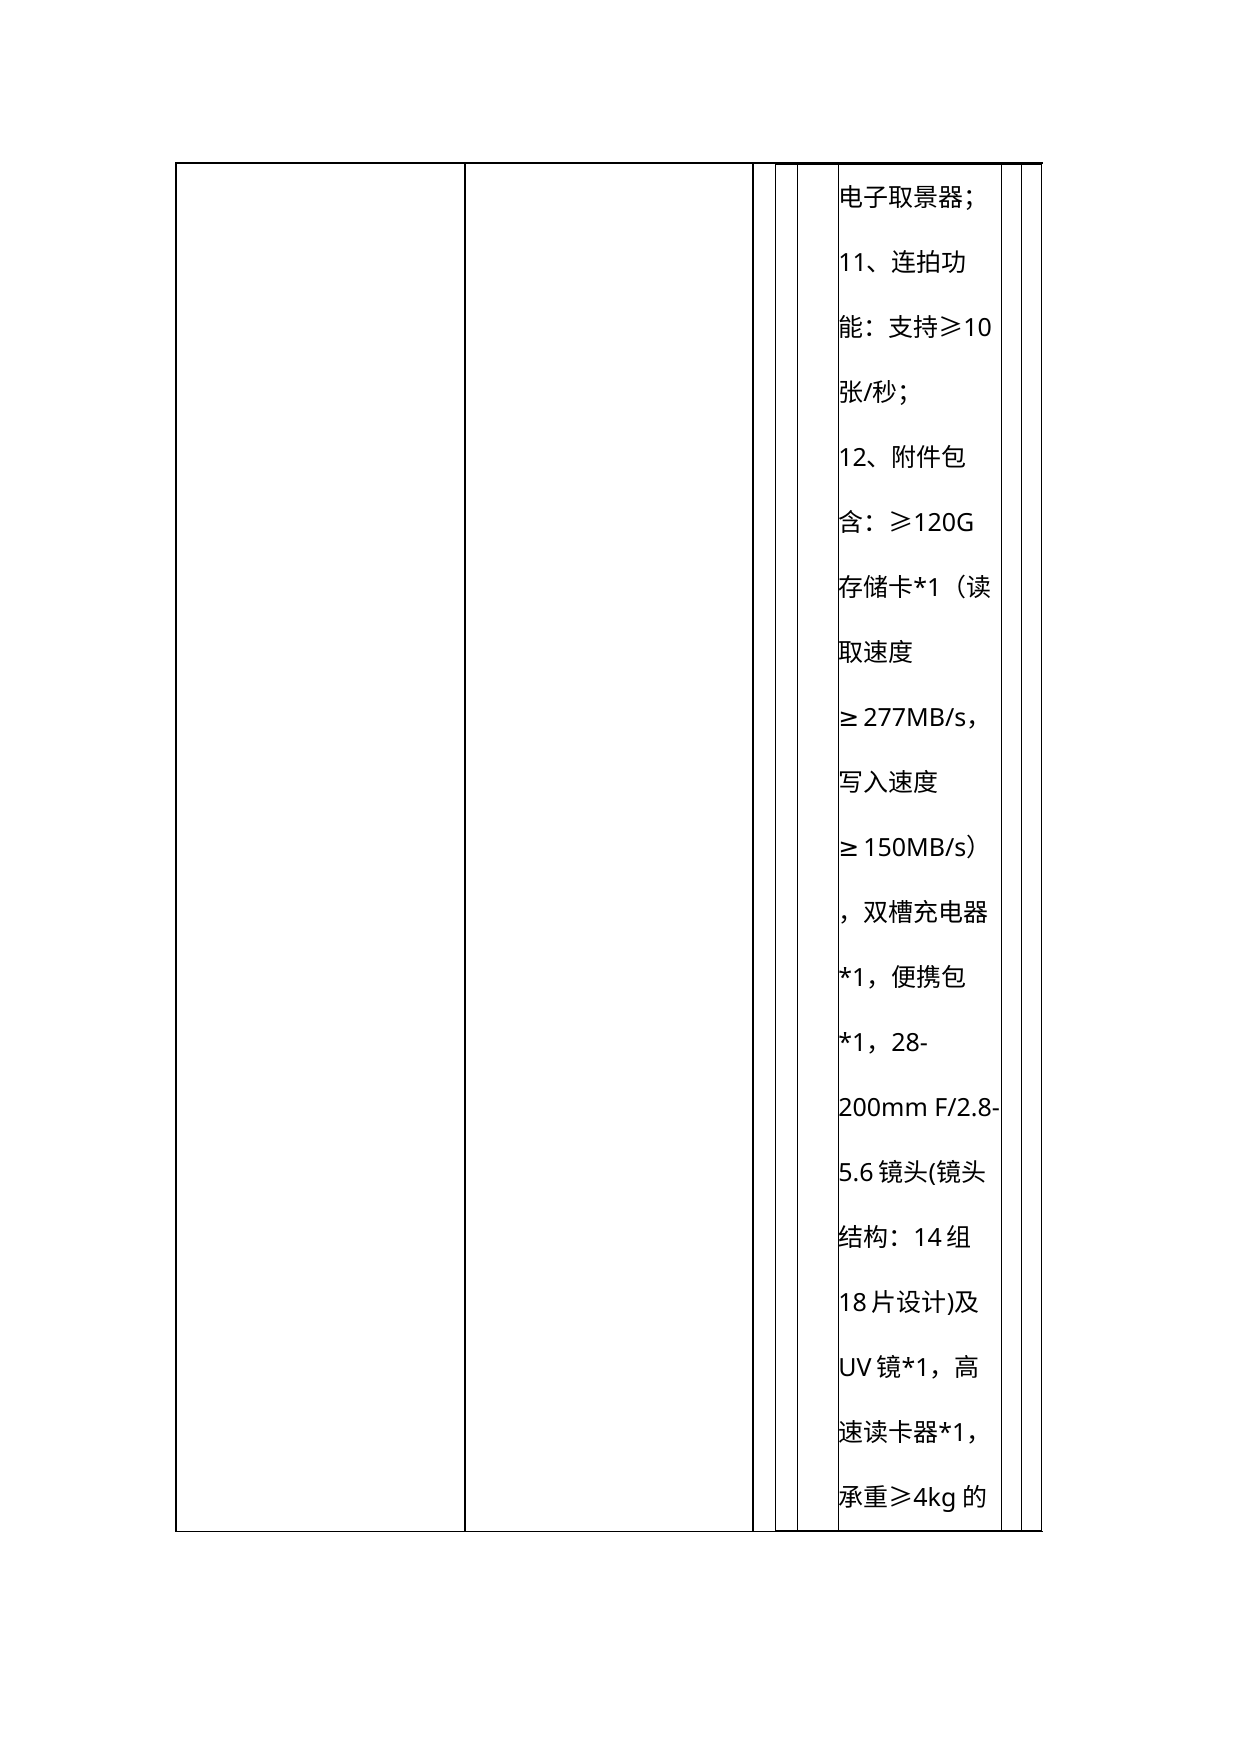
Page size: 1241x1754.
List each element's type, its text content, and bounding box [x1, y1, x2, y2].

table_cell [754, 164, 775, 1531]
table_cell [776, 165, 797, 1530]
table_cell [466, 164, 752, 1531]
table_cell [798, 165, 838, 1530]
table_cell [1022, 165, 1041, 1530]
table_cell 1 [177, 164, 464, 1531]
table_cell [1002, 165, 1021, 1530]
table_cell [839, 165, 1001, 1530]
